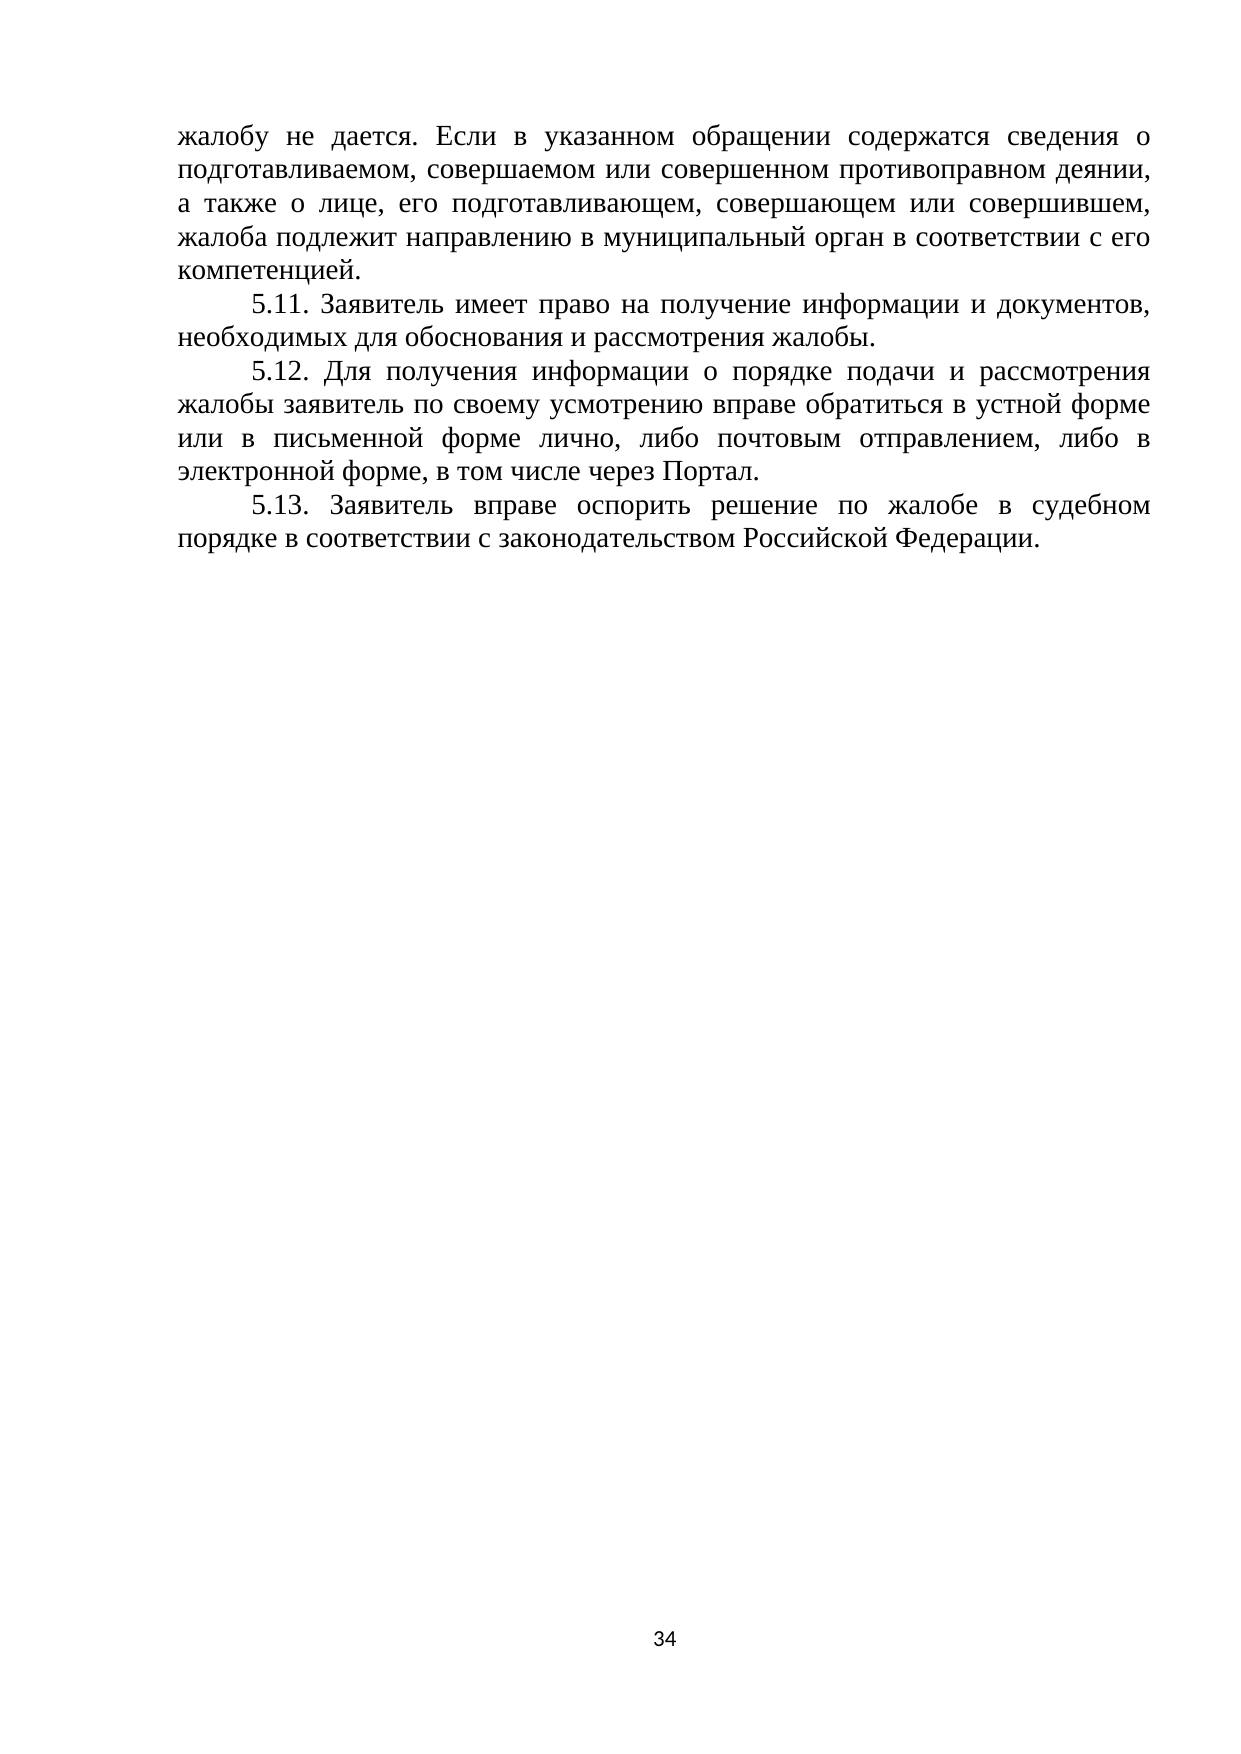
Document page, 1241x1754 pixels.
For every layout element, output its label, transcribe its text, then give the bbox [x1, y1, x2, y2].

text 5.13. Заявитель вправе оспорить решение по жалобе в судебном порядке в соответствии с законодательством Российской Федерации. [177, 487, 1152, 554]
text 5.11. Заявитель имеет право на получение информации и документов, необходимых для обоснования и рассмотрения жалобы. [177, 286, 1152, 353]
text 5.12. Для получения информации о порядке подачи и рассмотрения жалобы заявитель по своему усмотрению вправе обратиться в устной форме или в письменной форме лично, либо почтовым отправлением, либо в электронной форме, в том числе через Портал. [177, 353, 1152, 487]
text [177, 118, 1152, 286]
